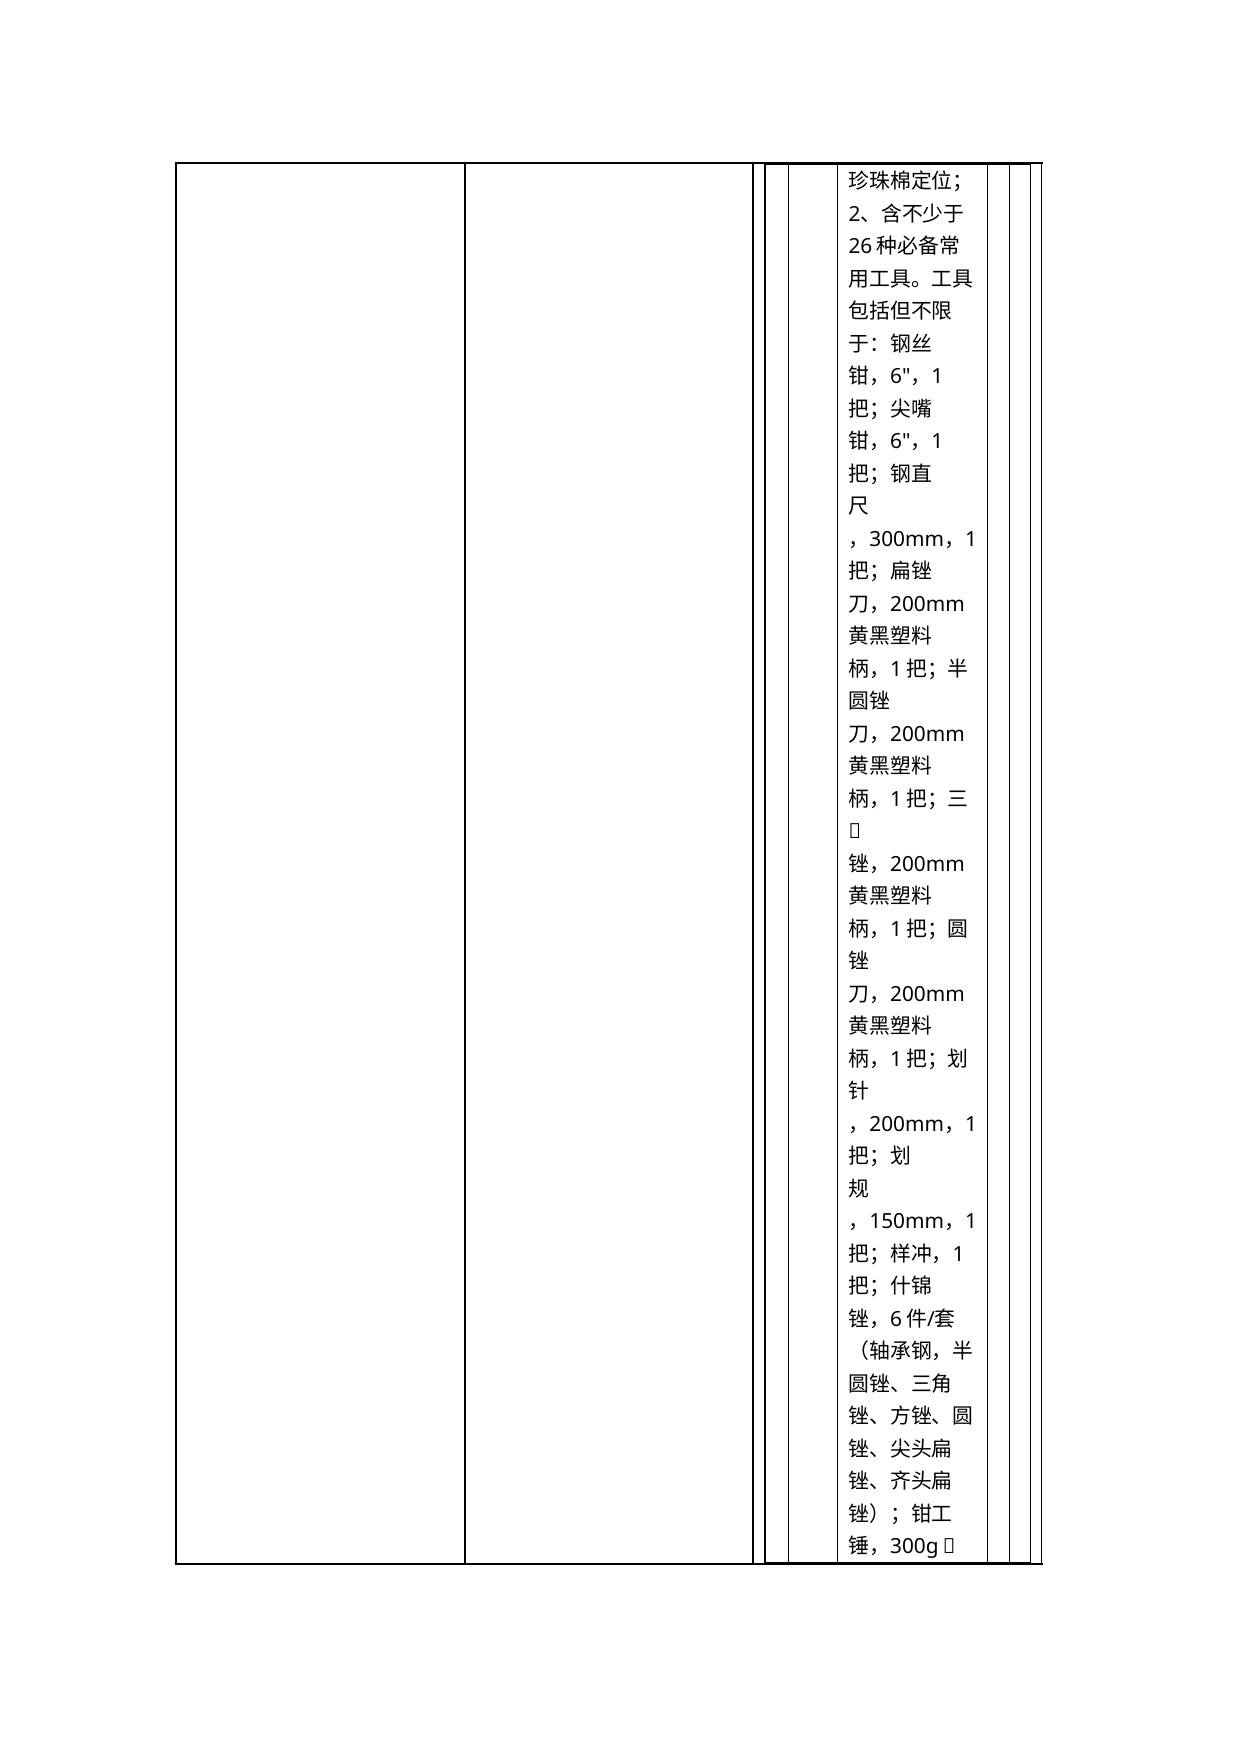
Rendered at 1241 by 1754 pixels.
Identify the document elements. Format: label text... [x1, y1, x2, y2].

table_cell [1010, 165, 1030, 1562]
table_cell [988, 165, 1009, 1562]
table_cell [766, 165, 788, 1562]
table_cell [1031, 164, 1041, 1563]
table_cell [789, 165, 837, 1562]
table_cell [838, 165, 987, 1562]
table_cell [466, 164, 752, 1563]
table_cell [754, 164, 764, 1563]
table_cell 1 [177, 164, 464, 1563]
